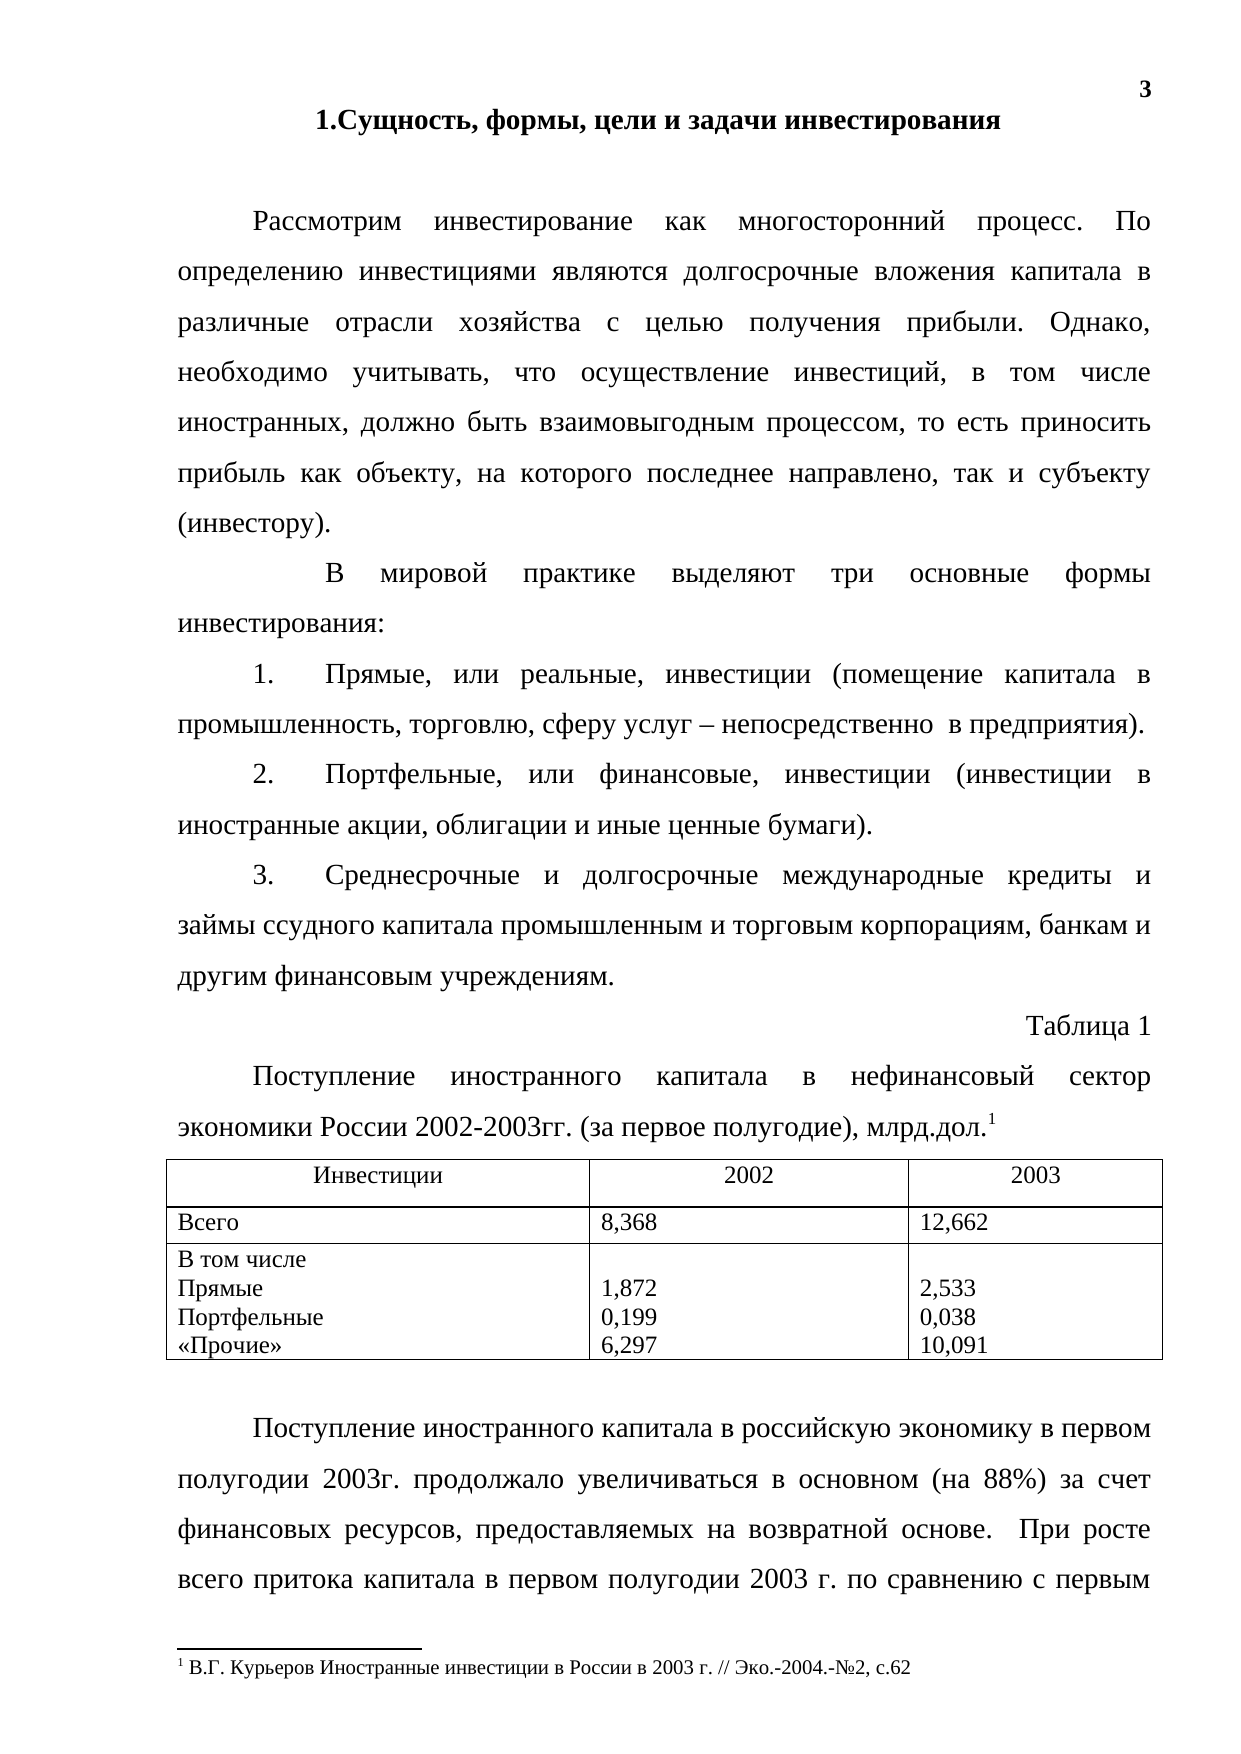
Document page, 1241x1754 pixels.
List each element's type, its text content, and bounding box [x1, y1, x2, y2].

text Рассмотрим инвестирование как многосторонний процесс. По определению инвестициями являются долгосрочные вложения капитала в различные отрасли хозяйства с целью получения прибыли. Однако, необходимо учитывать, что осуществление инвестиций, в том числе иностранных, должно быть взаимовыгодным процессом, то есть приносить прибыль как объекту, на которого последнее направлено, так и субъекту (инвестору). [177, 203, 1152, 538]
table_header 2002 [590, 1160, 908, 1206]
table_cell Всего [167, 1208, 589, 1243]
text 3. Среднесрочные и долгосрочные международные кредиты и займы ссудного капитала промышленным и торговым корпорациям, банкам и другим финансовым учреждениям. [177, 857, 1152, 991]
text Поступление иностранного капитала в нефинансовый сектор экономики России 2002-2003гг. (за первое полугодие), млрд.дол. [177, 1058, 1152, 1142]
text 2. Портфельные, или финансовые, инвестиции (инвестиции в иностранные акции, облигации и иные ценные бумаги). [177, 757, 1152, 840]
table_cell В том числе Прямые Портфельные «Прочие» [167, 1244, 589, 1359]
table_header 2003 [909, 1160, 1162, 1206]
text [177, 1411, 1152, 1595]
text Таблица 1 [177, 1008, 1152, 1042]
text 1.Сущность, формы, цели и задачи инвестирования [177, 102, 1152, 136]
table_cell 2,533 0,038 10,091 [909, 1244, 1162, 1359]
text В мировой практике выделяют три основные формы инвестирования: [177, 555, 1152, 639]
table_cell 1,872 0,199 6,297 [590, 1244, 908, 1359]
text 1. Прямые, или реальные, инвестиции (помещение капитала в промышленность, торговлю, сферу услуг – непосредственно в предприятия). [177, 656, 1152, 740]
table_cell 12,662 [909, 1208, 1162, 1243]
table_header Инвестиции [167, 1160, 589, 1206]
table_cell 8,368 [590, 1208, 908, 1243]
